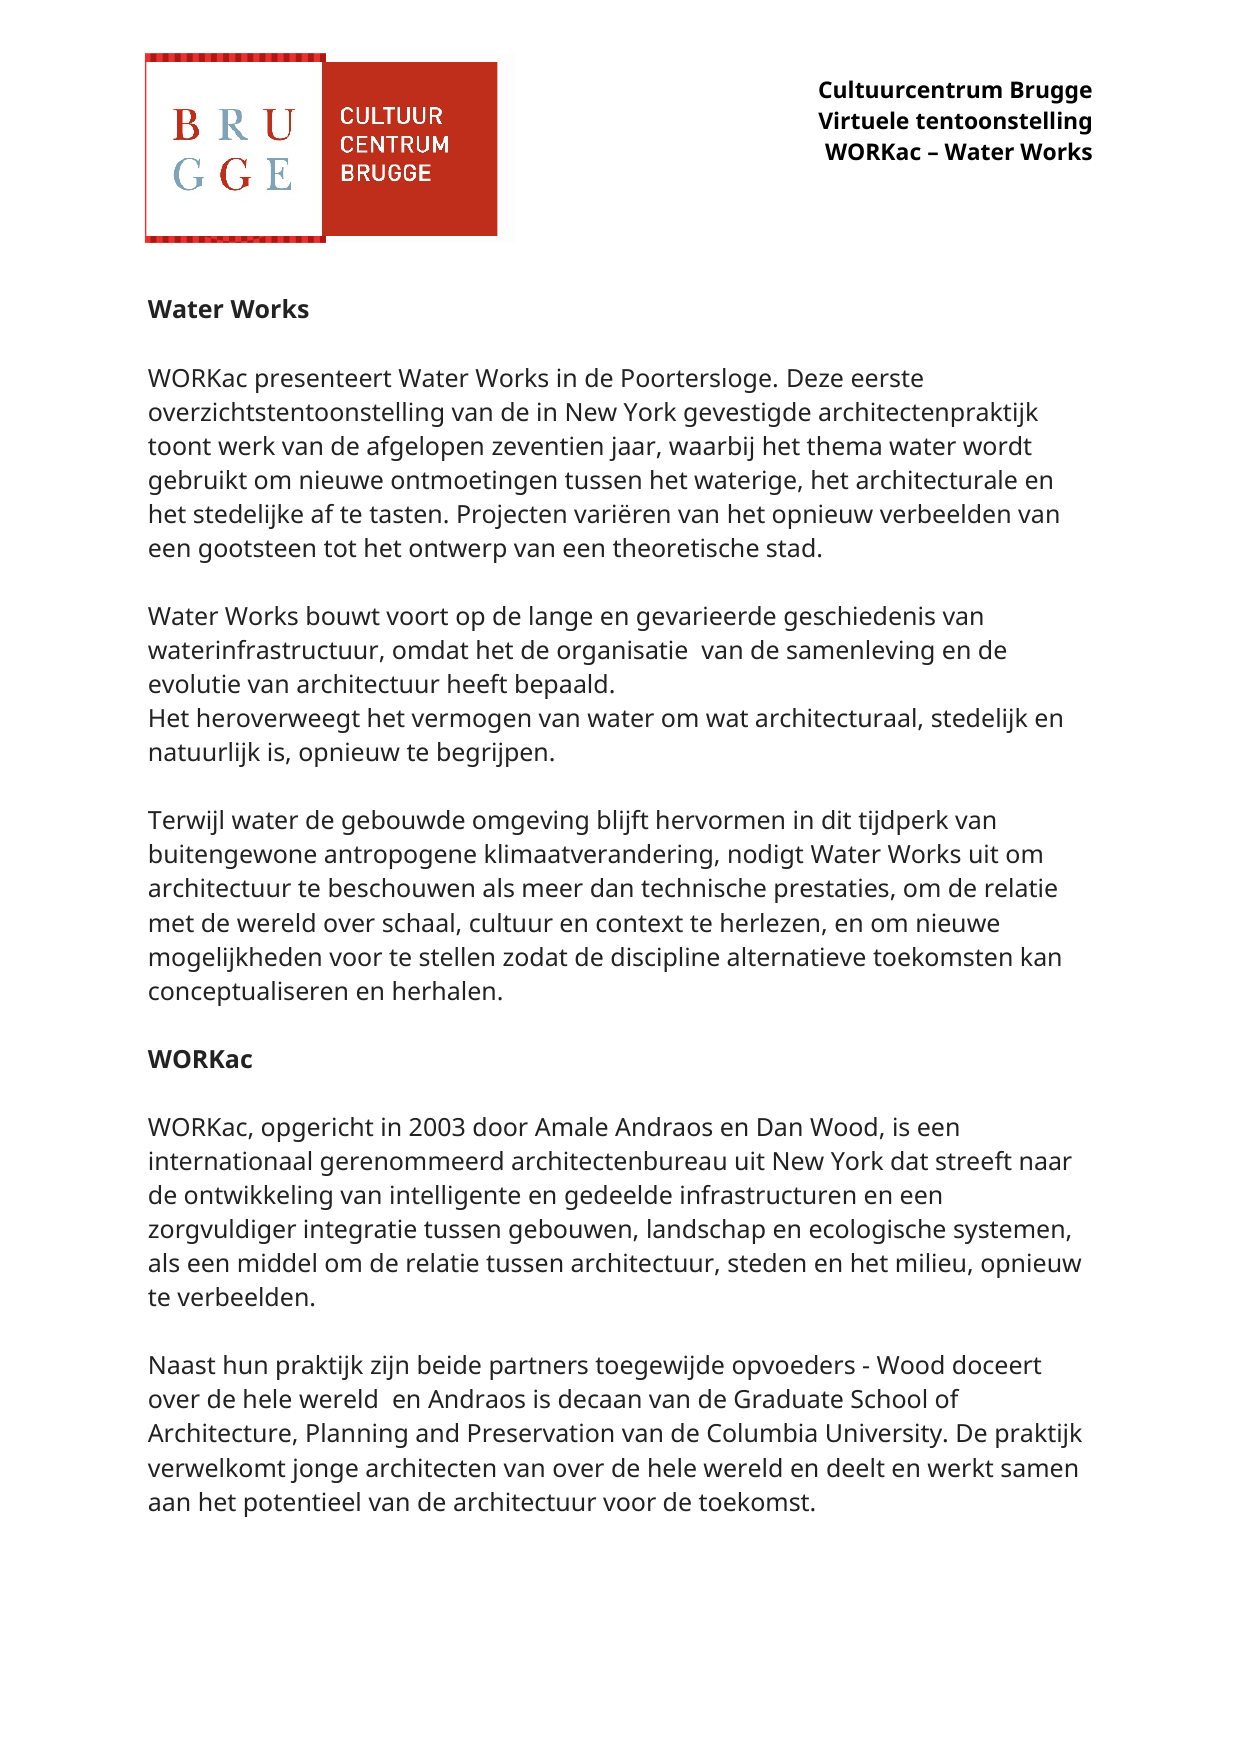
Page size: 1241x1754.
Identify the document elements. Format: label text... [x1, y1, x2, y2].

picture [144, 53, 515, 243]
text Water Works [148, 292, 1093, 326]
text WORKac [148, 1041, 1093, 1076]
text Water Works bouwt voort op de lange en gevarieerde geschiedenis van waterinfrastructuur, omdat het de organisatie van de samenleving en de evolutie van architectuur heeft bepaald. [148, 599, 1093, 701]
text Het heroverweegt het vermogen van water om wat architecturaal, stedelijk en natuurlijk is, opnieuw te begrijpen. [148, 701, 1093, 769]
text Terwijl water de gebouwde omgeving blijft hervormen in dit tijdperk van buitengewone antropogene klimaatverandering, nodigt Water Works uit om architectuur te beschouwen als meer dan technische prestaties, om de relatie met de wereld over schaal, cultuur en context te herlezen, en om nieuwe mogelijkheden voor te stellen zodat de discipline alternatieve toekomsten kan conceptualiseren en herhalen. [148, 803, 1093, 1007]
text Naast hun praktijk zijn beide partners toegewijde opvoeders - Wood doceert over de hele wereld en Andraos is decaan van de Graduate School of Architecture, Planning and Preservation van de Columbia University. De praktijk verwelkomt jonge architecten van over de hele wereld en deelt en werkt samen aan het potentieel van de architectuur voor de toekomst. [148, 1348, 1093, 1518]
text WORKac, opgericht in 2003 door Amale Andraos en Dan Wood, is een internationaal gerenommeerd architectenbureau uit New York dat streeft naar de ontwikkeling van intelligente en gedeelde infrastructuren en een zorgvuldiger integratie tussen gebouwen, landschap en ecologische systemen, als een middel om de relatie tussen architectuur, steden en het milieu, opnieuw te verbeelden. [148, 1109, 1093, 1314]
text WORKac presenteert Water Works in de Poortersloge. Deze eerste overzichtstentoonstelling van de in New York gevestigde architectenpraktijk toont werk van de afgelopen zeventien jaar, waarbij het thema water wordt gebruikt om nieuwe ontmoetingen tussen het waterige, het architecturale en het stedelijke af te tasten. Projecten variëren van het opnieuw verbeelden van een gootsteen tot het ontwerp van een theoretische stad. [148, 360, 1093, 564]
